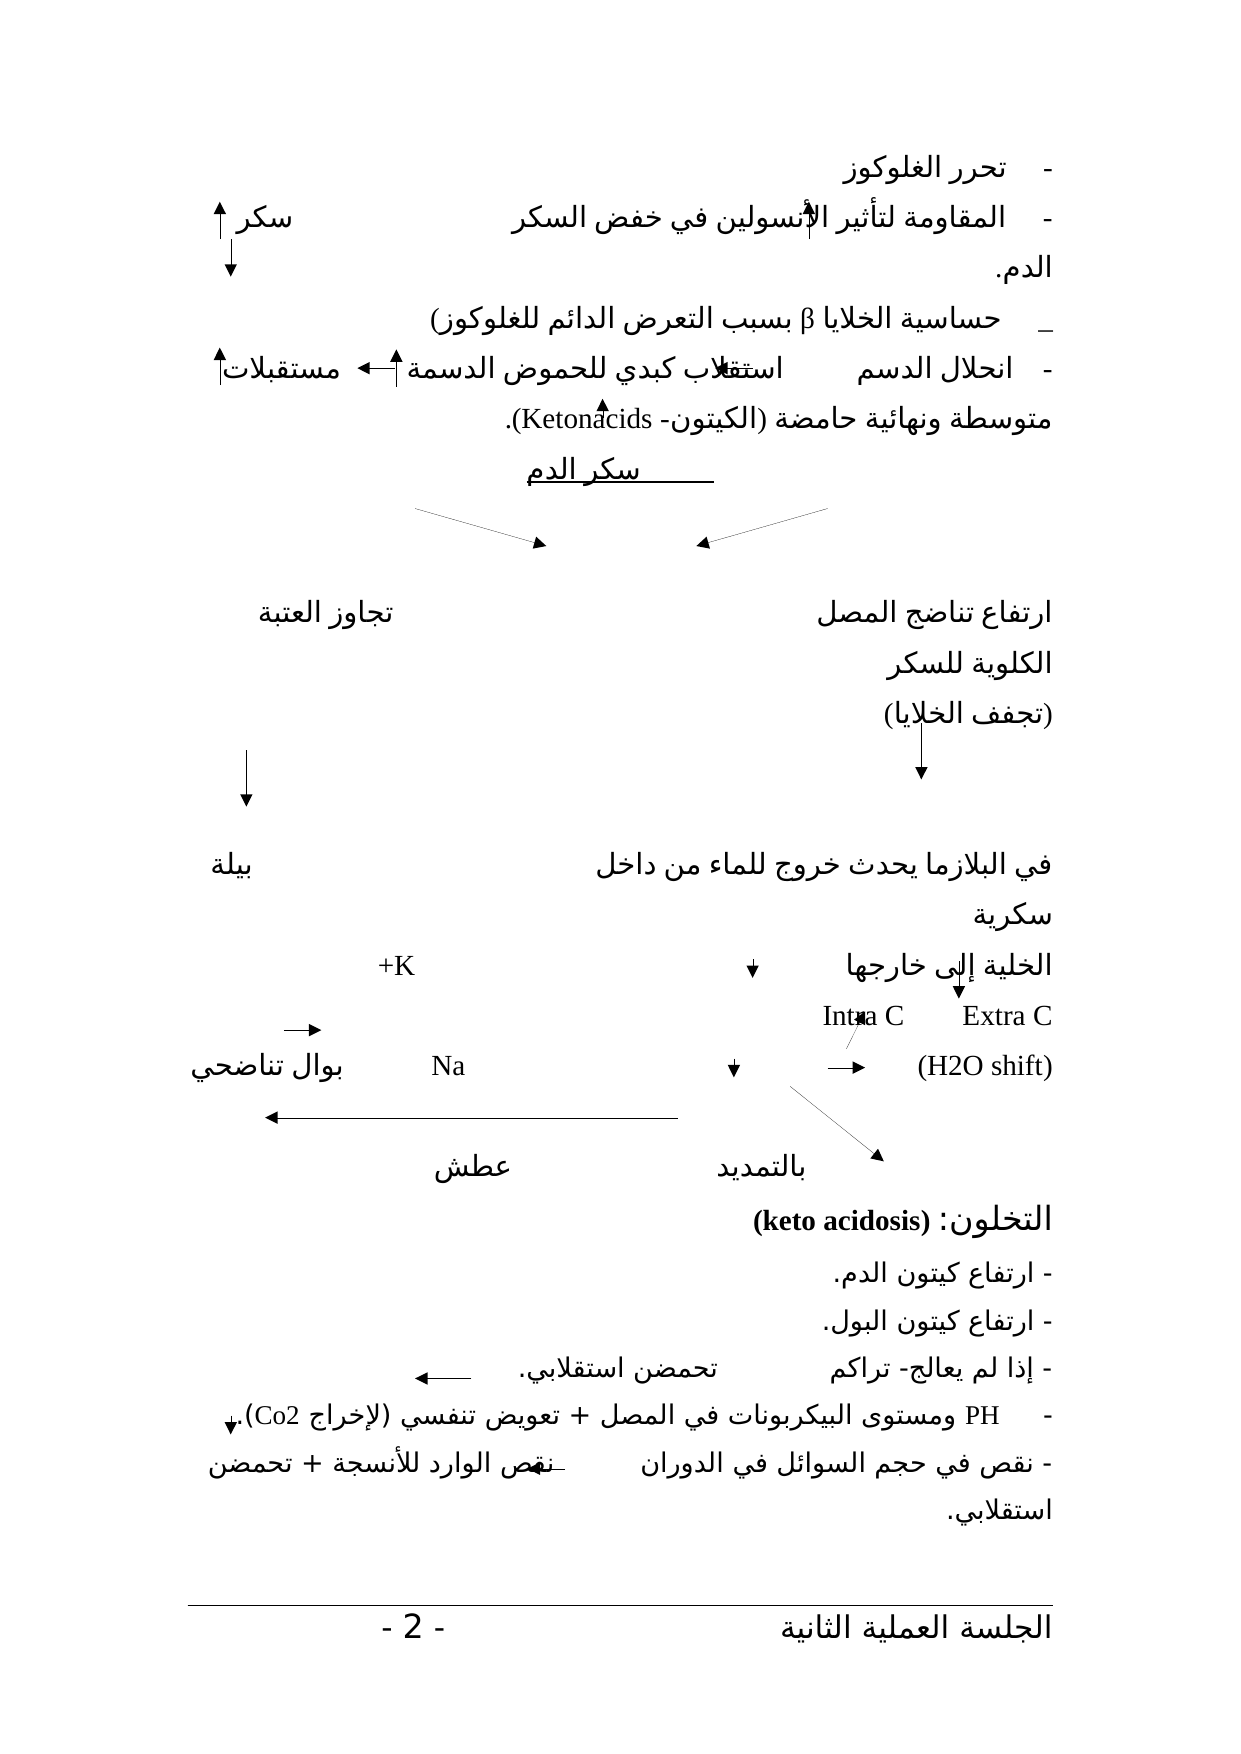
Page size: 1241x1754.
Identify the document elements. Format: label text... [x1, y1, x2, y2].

text - تحرر الغلوكوز [187, 150, 1053, 183]
text - ارتفاع كيتون البول. [187, 1305, 1053, 1336]
text الخلية إلى خارجها K+ [187, 948, 1053, 981]
text - نقص في حجم السوائل في الدوران نقص الوارد للأنسجة + تحمضن استقلابي. [187, 1447, 1053, 1526]
text (H2O shift) Na بوال تناضحي [187, 1048, 1053, 1082]
text - إذا لم يعالج- تراكم تحمضن استقلابي. [187, 1352, 1053, 1384]
text - انحلال الدسم استقلاب كبدي للحموض الدسمة مستقبلات متوسطة ونهائية حامضة (الكيتون- Ketonacids). [187, 351, 1053, 435]
text - ارتفاع كيتون الدم. [187, 1258, 1053, 1289]
text _ حساسية الخلايا β بسبب التعرض الدائم للغلوكوز) [187, 301, 1053, 334]
text سكر الدم [187, 452, 1053, 485]
text Intra C Extra C [187, 998, 1053, 1032]
text - المقاومة لتأثير الأنسولين في خفض السكر سكر الدم. [187, 200, 1053, 284]
text بالتمديد عطش [187, 1149, 1053, 1183]
text في البلازما يحدث خروج للماء من داخل بيلة سكرية [187, 847, 1053, 931]
text ارتفاع تناضج المصل تجاوز العتبة الكلوية للسكر [187, 596, 1053, 679]
text (تجفف الخلايا) [187, 696, 1053, 730]
text التخلون: (keto acidosis) [187, 1199, 1053, 1238]
text - PH ومستوى البيكربونات في المصل + تعويض تنفسي (لإخراج Co2). [187, 1399, 1053, 1431]
